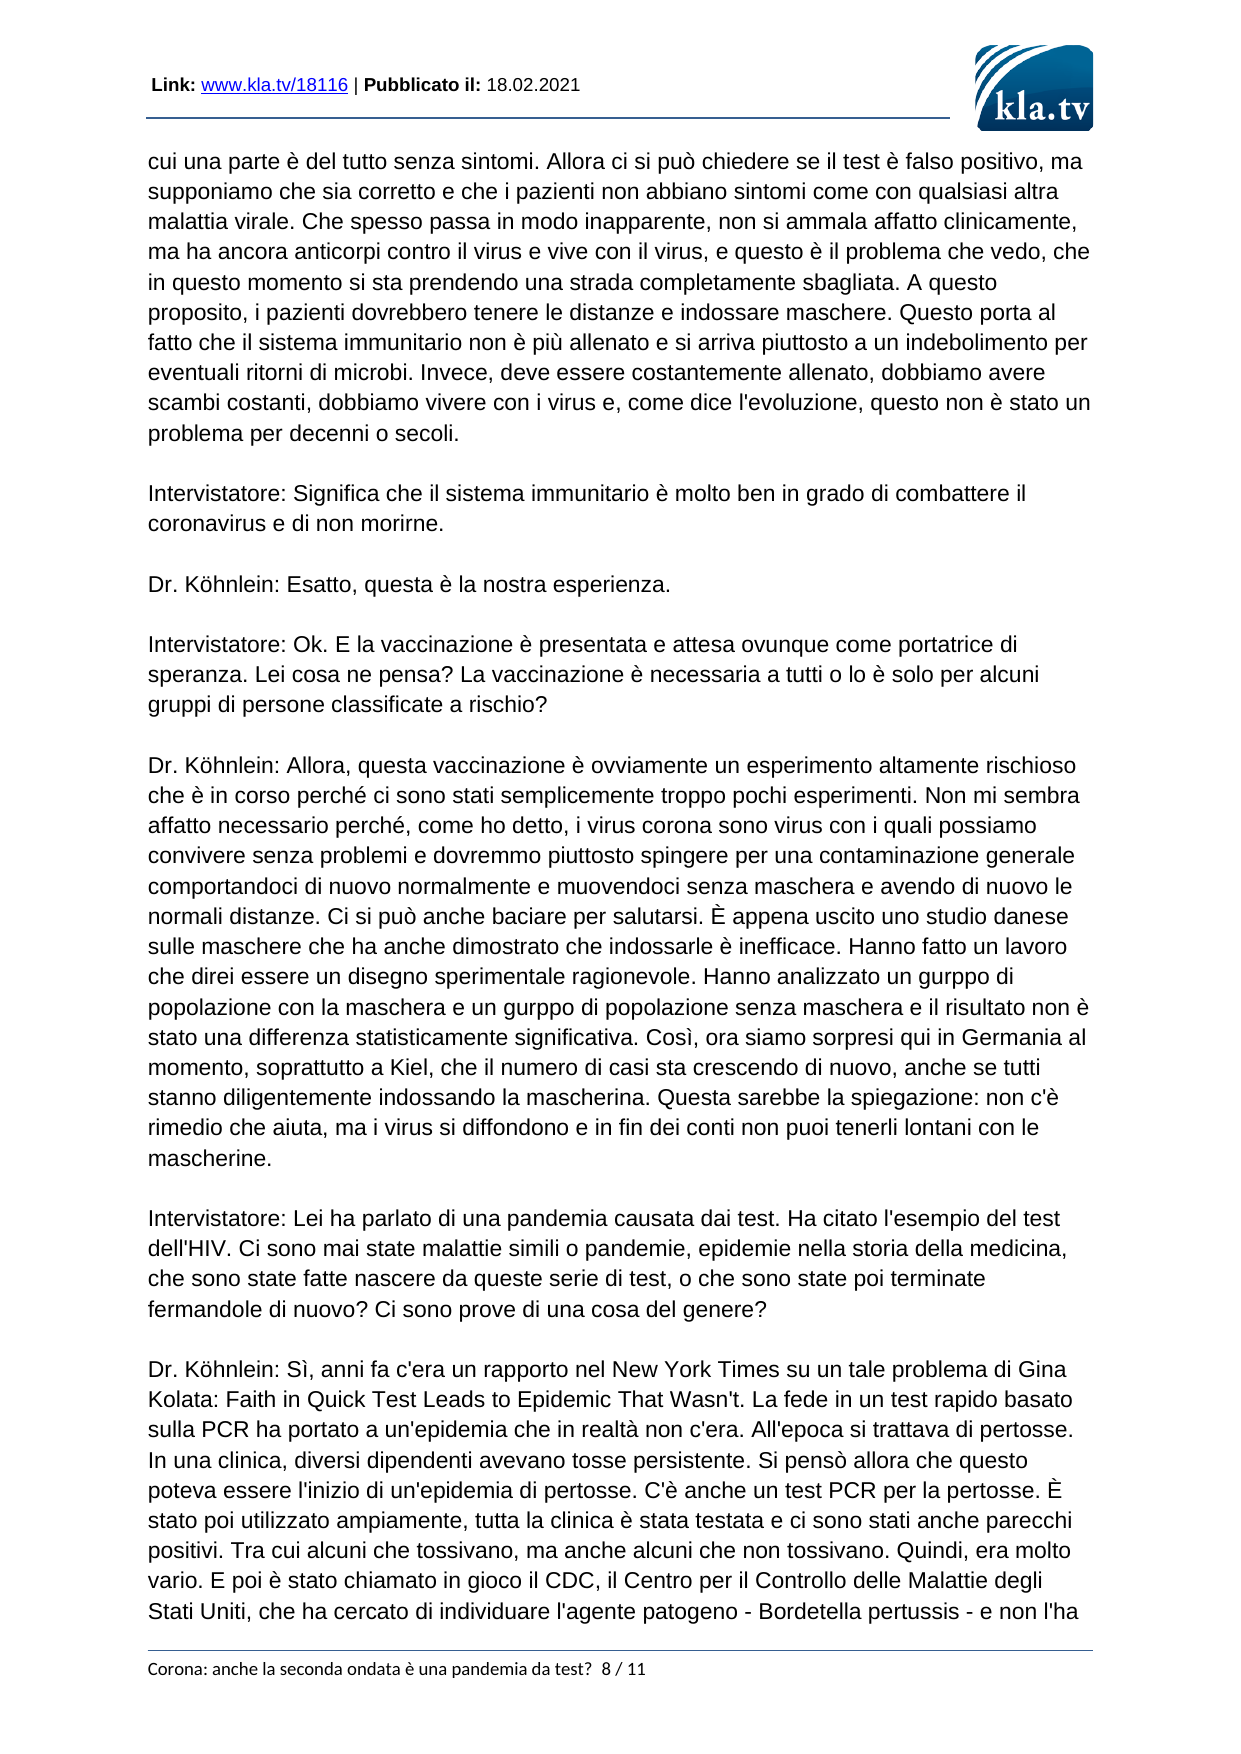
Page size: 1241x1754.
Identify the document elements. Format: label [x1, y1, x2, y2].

text [148, 148, 1093, 1624]
